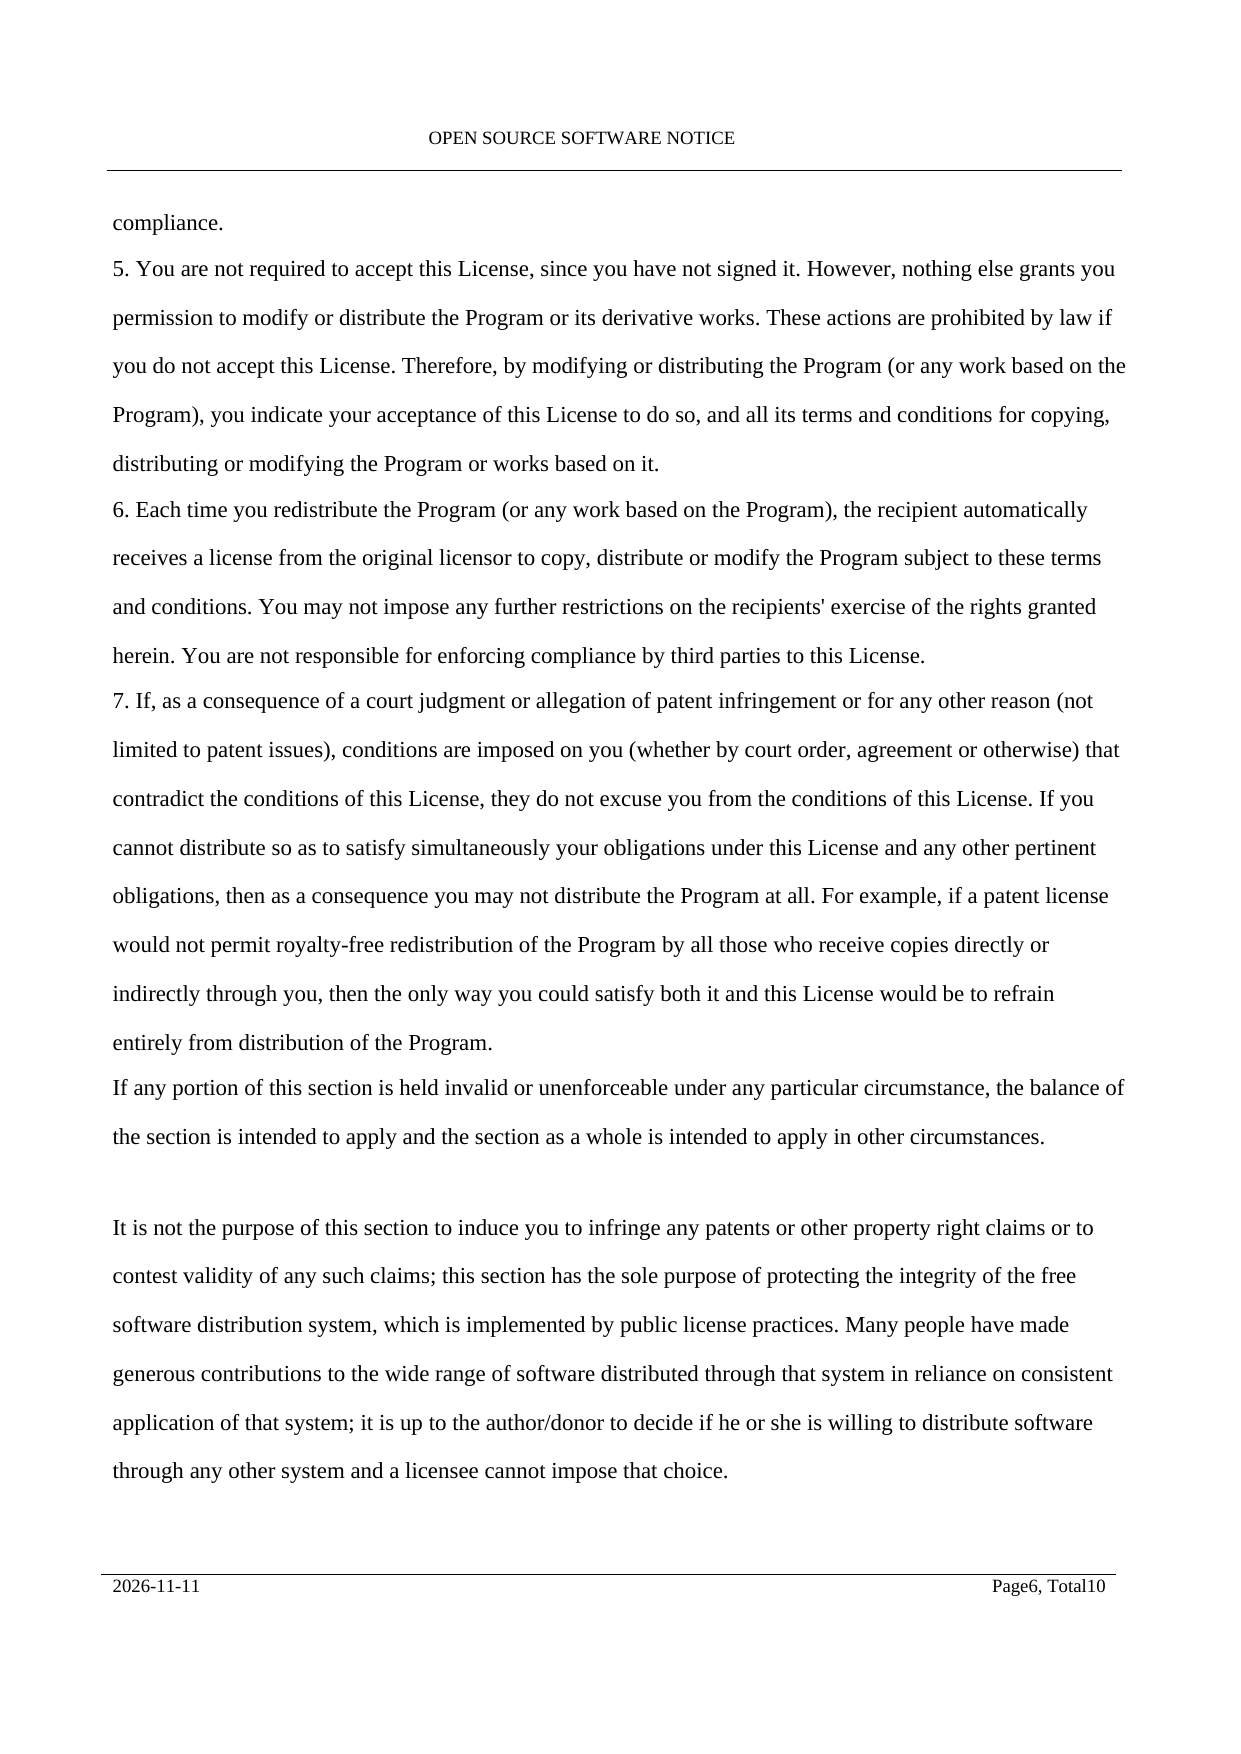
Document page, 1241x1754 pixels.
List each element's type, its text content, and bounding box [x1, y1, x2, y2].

text 5. You are not required to accept this License, since you have not signed it. However, nothing else grants you permission to modify or distribute the Program or its derivative works. These actions are prohibited by law if you do not accept this License. Therefore, by modifying or distributing the Program (or any work based on the Program), you indicate your acceptance of this License to do so, and all its terms and conditions for copying, distributing or modifying the Program or works based on it. [112, 252, 1128, 479]
text 6. Each time you redistribute the Program (or any work based on the Program), the recipient automatically receives a license from the original licensor to copy, distribute or modify the Program subject to these terms and conditions. You may not impose any further restrictions on the recipients' exercise of the rights granted herein. You are not responsible for enforcing compliance by third parties to this License. [112, 493, 1128, 671]
text If any portion of this section is held invalid or unenforceable under any particular circumstance, the balance of the section is intended to apply and the section as a whole is intended to apply in other circumstances. [112, 1071, 1128, 1153]
text It is not the purpose of this section to induce you to infringe any patents or other property right claims or to contest validity of any such claims; this section has the sole purpose of protecting the integrity of the free software distribution system, which is implemented by public license practices. Many people have made generous contributions to the wide range of software distributed through that system in reliance on consistent application of that system; it is up to the author/donor to decide if he or she is willing to distribute software through any other system and a licensee cannot impose that choice. [112, 1211, 1128, 1487]
text 7. If, as a consequence of a court judgment or allegation of patent infringement or for any other reason (not limited to patent issues), conditions are imposed on you (whether by court order, agreement or otherwise) that contradict the conditions of this License, they do not excuse you from the conditions of this License. If you cannot distribute so as to satisfy simultaneously your obligations under this License and any other pertinent obligations, then as a consequence you may not distribute the Program at all. For example, if a patent license would not permit royalty-free redistribution of the Program by all those who receive copies directly or indirectly through you, then the only way you could satisfy both it and this License would be to refrain entirely from distribution of the Program. [112, 684, 1128, 1058]
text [112, 206, 1128, 239]
